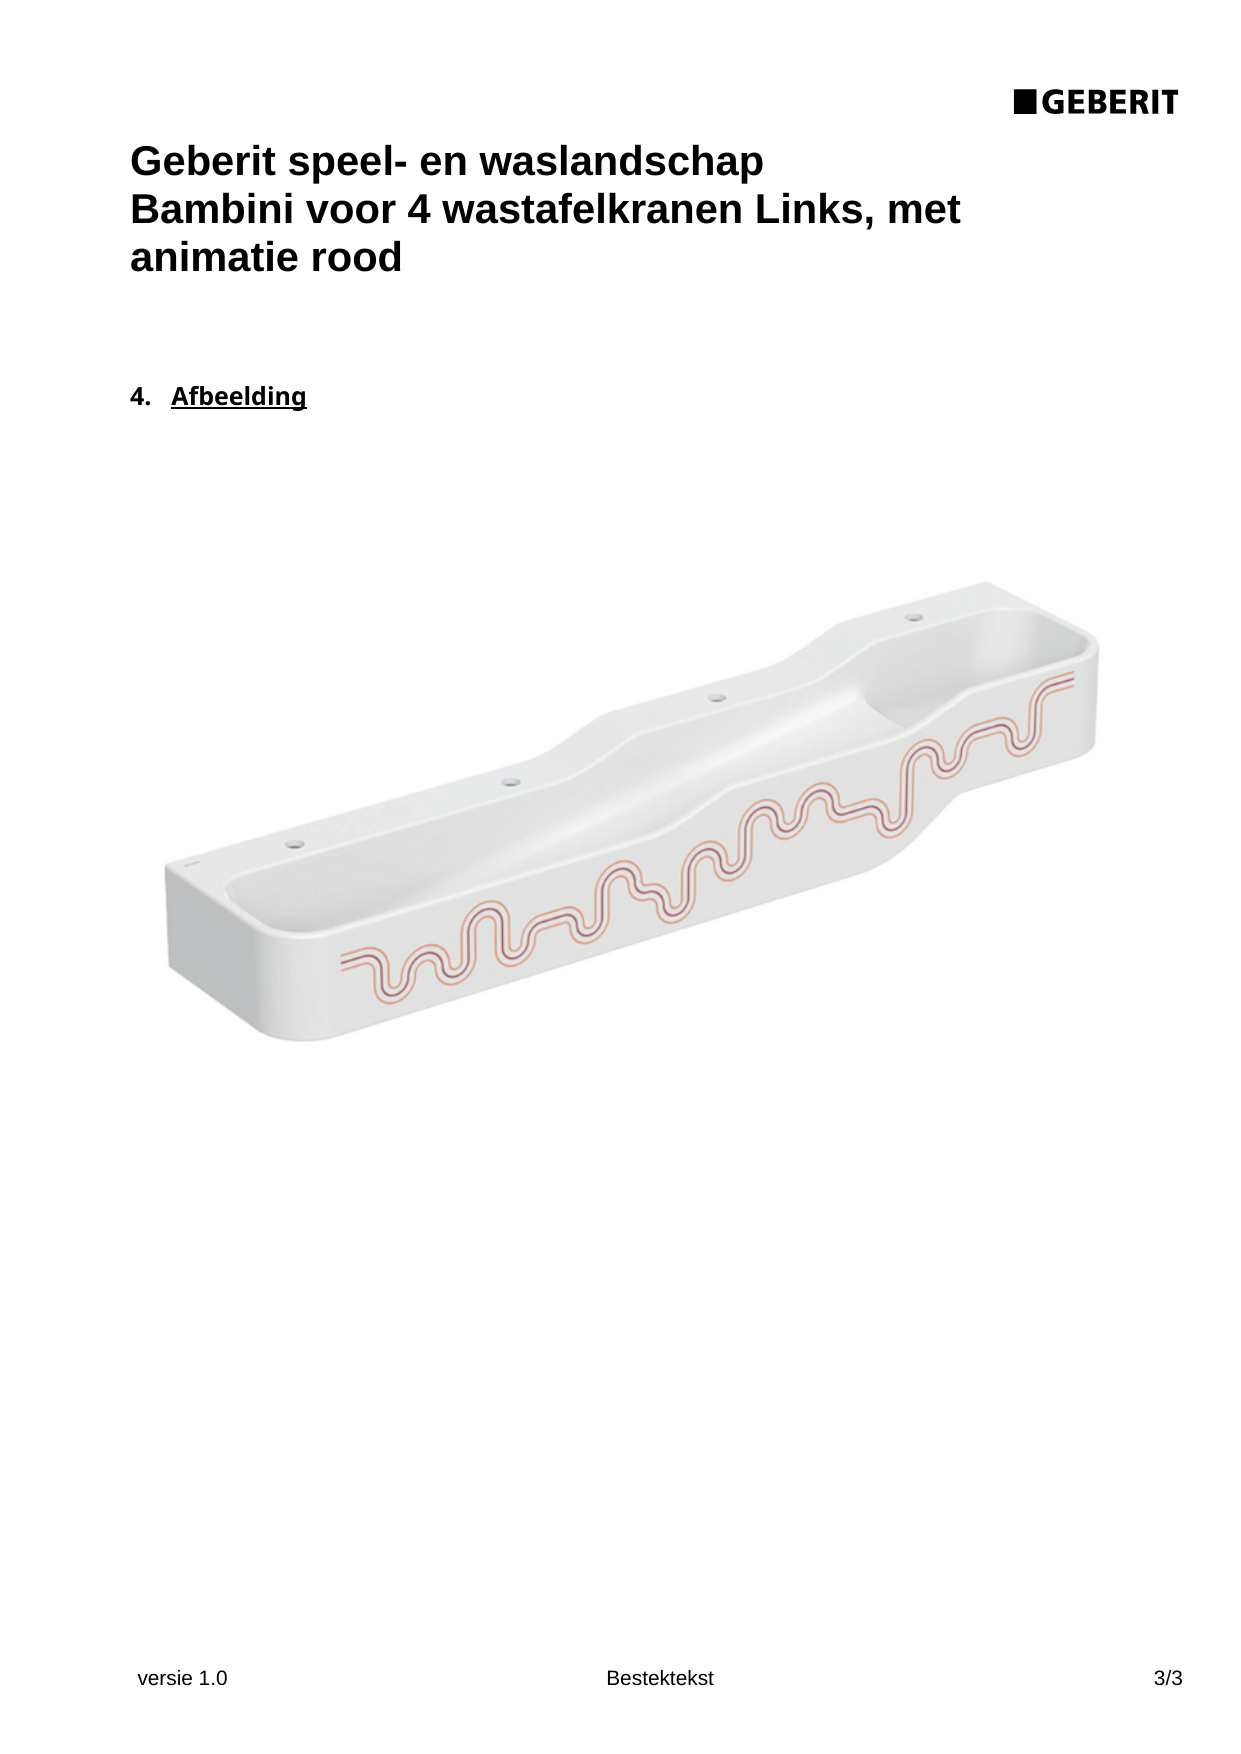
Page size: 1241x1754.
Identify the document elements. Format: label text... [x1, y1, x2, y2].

picture [129, 552, 1111, 1053]
subtitle Afbeelding [130, 378, 1110, 412]
picture [1013, 88, 1179, 115]
